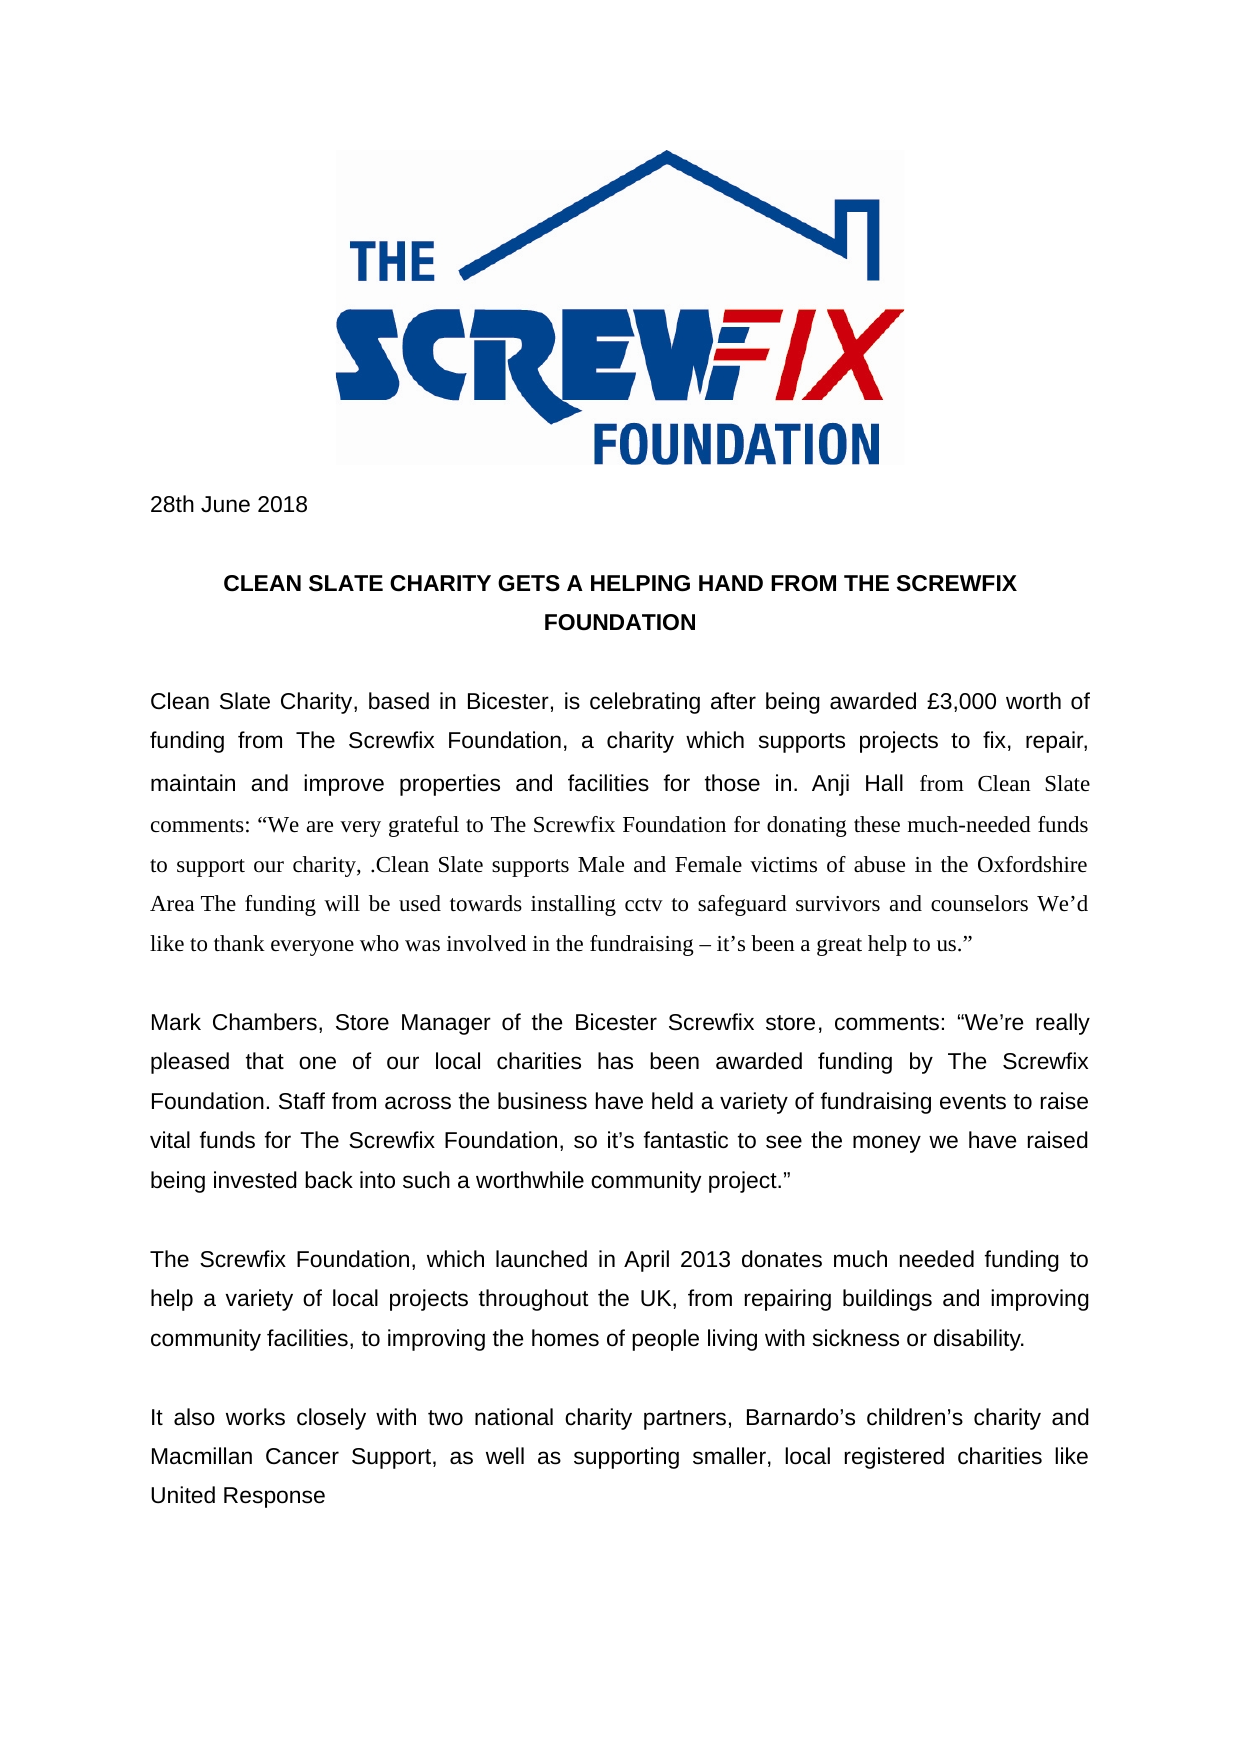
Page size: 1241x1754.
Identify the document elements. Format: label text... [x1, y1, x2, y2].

text Clean Slate Charity, based in Bicester, is celebrating after being awarded £3,000 worth of funding from The Screwfix Foundation, a charity which supports projects to fix, repair, maintain and improve properties and facilities for those in. Anji Hall from Clean Slate comments: “We are very grateful to The Screwfix Foundation for donating these much-needed funds to support our charity, .Clean Slate supports Male and Female victims of abuse in the Oxfordshire Area The funding will be used towards installing cctv to safeguard survivors and counselors We’d like to thank everyone who was involved in the fundraising – it’s been a great help to us.” [150, 688, 1090, 956]
text It also works closely with two national charity partners, Barnardo’s children’s charity and Macmillan Cancer Support, as well as supporting smaller, local registered charities like United Response [150, 1403, 1090, 1509]
text The Screwfix Foundation, which launched in April 2013 donates much needed funding to help a variety of local projects throughout the UK, from repairing buildings and improving community facilities, to improving the homes of people living with sickness or disability. [150, 1246, 1090, 1351]
picture [335, 150, 905, 465]
text Mark Chambers, Store Manager of the Bicester Screwfix store, comments: “We’re really pleased that one of our local charities has been awarded funding by The Screwfix Foundation. Staff from across the business have held a variety of fundraising events to raise vital funds for The Screwfix Foundation, so it’s fantastic to see the money we have raised being invested back into such a worthwhile community project.” [150, 1009, 1090, 1193]
text CLEAN SLATE CHARITY GETS A HELPING HAND FROM THE SCREWFIX FOUNDATION [150, 569, 1090, 635]
text 28th June 2018 [150, 491, 1090, 517]
